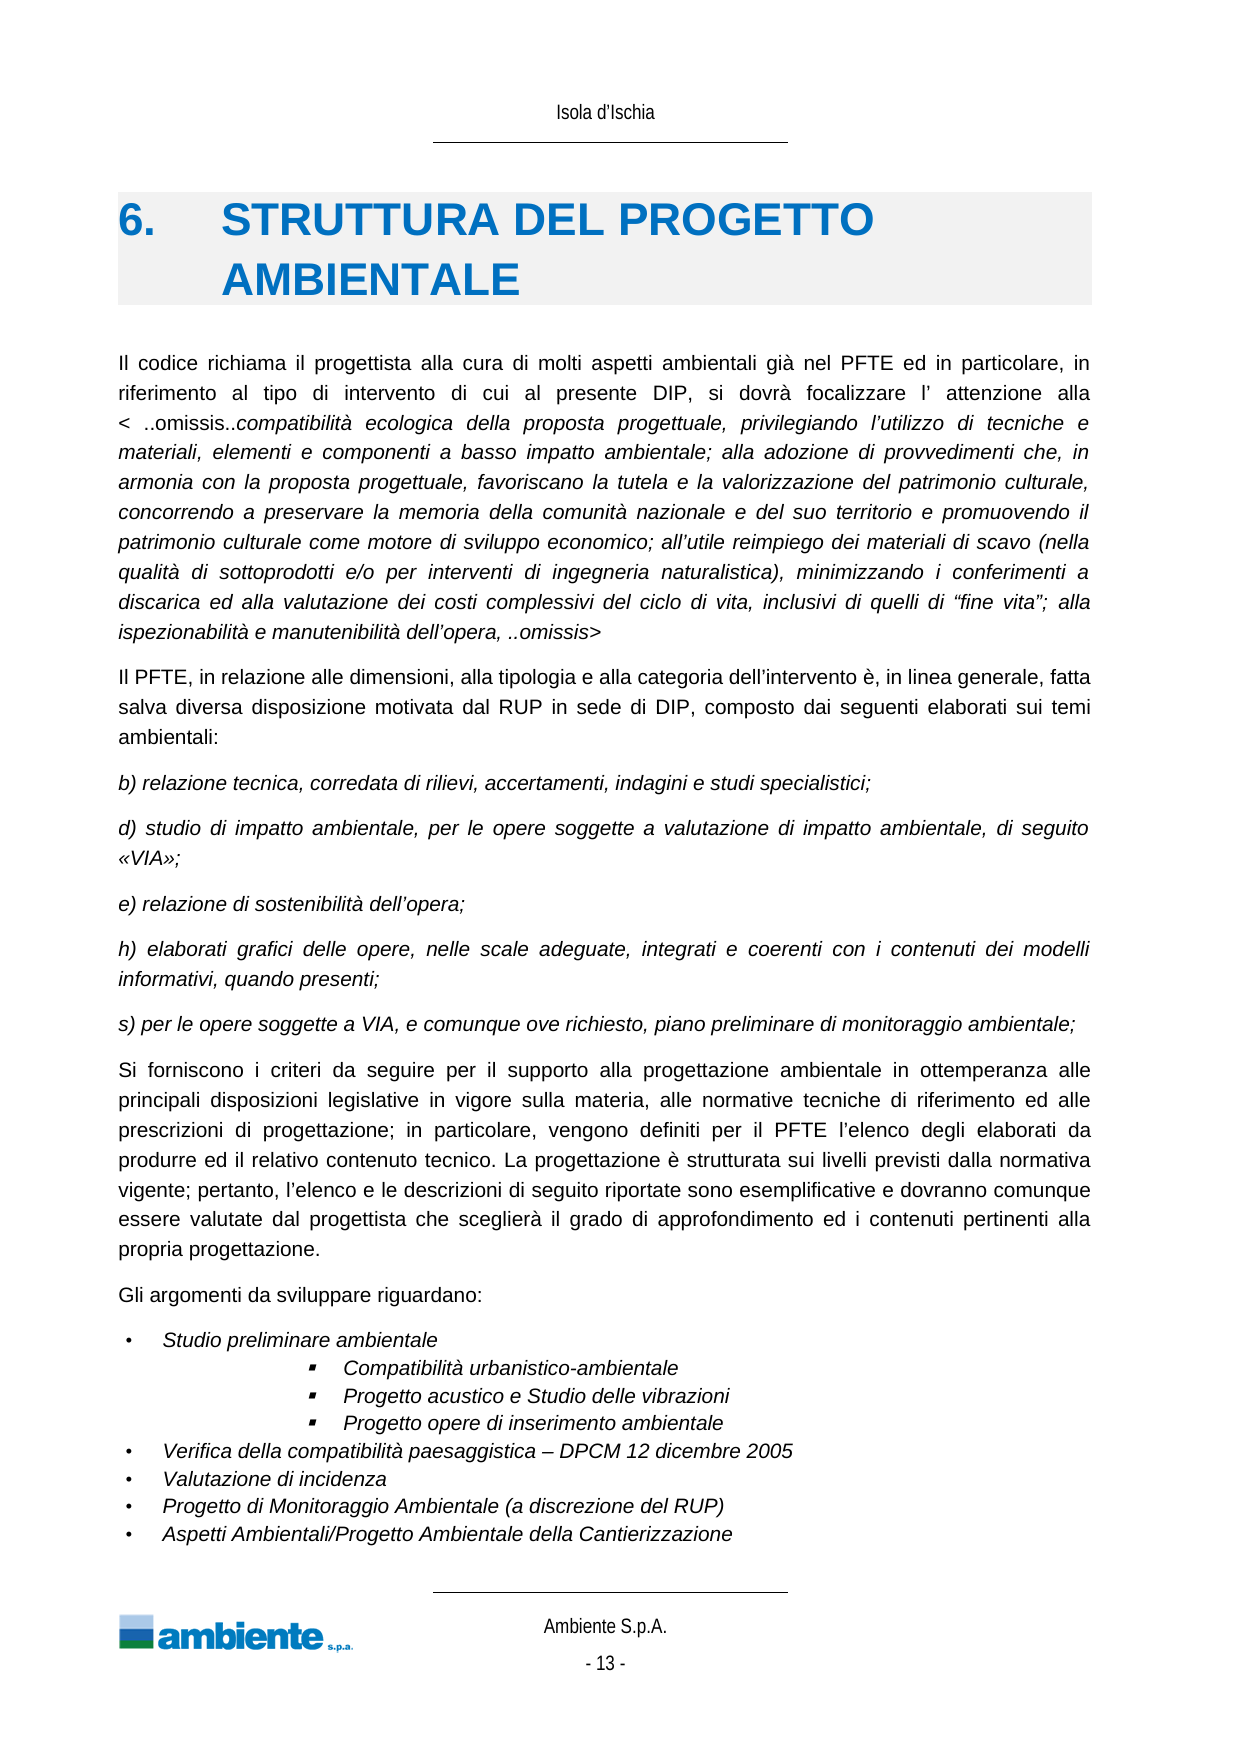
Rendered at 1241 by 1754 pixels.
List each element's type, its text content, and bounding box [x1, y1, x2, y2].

list Valutazione di incidenza [125, 1466, 1092, 1491]
text b) relazione tecnica, corredata di rilievi, accertamenti, indagini e studi specialistici; [118, 770, 1092, 794]
text Il codice richiama il progettista alla cura di molti aspetti ambientali già nel PFTE ed in particolare, in riferimento al tipo di intervento di cui al presente DIP, si dovrà focalizzare l’ attenzione alla < ..omissis..compatibilità ecologica della proposta progettuale, privilegiando l’utilizzo di tecniche e materiali, elementi e componenti a basso impatto ambientale; alla adozione di provvedimenti che, in armonia con la proposta progettuale, favoriscano la tutela e la valorizzazione del patrimonio culturale, concorrendo a preservare la memoria della comunità nazionale e del suo territorio e promuovendo il patrimonio culturale come motore di sviluppo economico; all’utile reimpiego dei materiali di scavo (nella qualità di sottoprodotti e/o per interventi di ingegneria naturalistica), minimizzando i conferimenti a discarica ed alla valutazione dei costi complessivi del ciclo di vita, inclusivi di quelli di “fine vita”; alla ispezionabilità e manutenibilità dell’opera, ..omissis> [118, 351, 1092, 643]
text s) per le opere soggette a VIA, e comunque ove richiesto, piano preliminare di monitoraggio ambientale; [118, 1012, 1092, 1036]
list Progetto acustico e Studio delle vibrazioni [306, 1383, 1092, 1408]
text d) studio di impatto ambientale, per le opere soggette a valutazione di impatto ambientale, di seguito «VIA»; [118, 816, 1092, 870]
text e) relazione di sostenibilità dell’opera; [118, 891, 1092, 915]
list Studio preliminare ambientale [125, 1328, 1092, 1352]
text Il PFTE, in relazione alle dimensioni, alla tipologia e alla categoria dell’intervento è, in linea generale, fatta salva diversa disposizione motivata dal RUP in sede di DIP, composto dai seguenti elaborati sui temi ambientali: [118, 665, 1092, 749]
text STRUTTURA DEL PROGETTO AMBIENTALE [118, 192, 1092, 305]
list Compatibilità urbanistico-ambientale [306, 1356, 1092, 1380]
text h) elaborati grafici delle opere, nelle scale adeguate, integrati e coerenti con i contenuti dei modelli informativi, quando presenti; [118, 937, 1092, 991]
list Aspetti Ambientali/Progetto Ambientale della Cantierizzazione [125, 1522, 1092, 1546]
list Progetto opere di inserimento ambientale [306, 1411, 1092, 1435]
list Progetto di Monitoraggio Ambientale (a discrezione del RUP) [125, 1494, 1092, 1518]
picture [118, 1613, 353, 1653]
list Verifica della compatibilità paesaggistica – DPCM 12 dicembre 2005 [125, 1439, 1092, 1463]
text Si forniscono i criteri da seguire per il supporto alla progettazione ambientale in ottemperanza alle principali disposizioni legislative in vigore sulla materia, alle normative tecniche di riferimento ed alle prescrizioni di progettazione; in particolare, vengono definiti per il PFTE l’elenco degli elaborati da produrre ed il relativo contenuto tecnico. La progettazione è strutturata sui livelli previsti dalla normativa vigente; pertanto, l’elenco e le descrizioni di seguito riportate sono esemplificative e dovranno comunque essere valutate dal progettista che sceglierà il grado di approfondimento ed i contenuti pertinenti alla propria progettazione. [118, 1058, 1092, 1261]
text Gli argomenti da sviluppare riguardano: [118, 1283, 1092, 1307]
